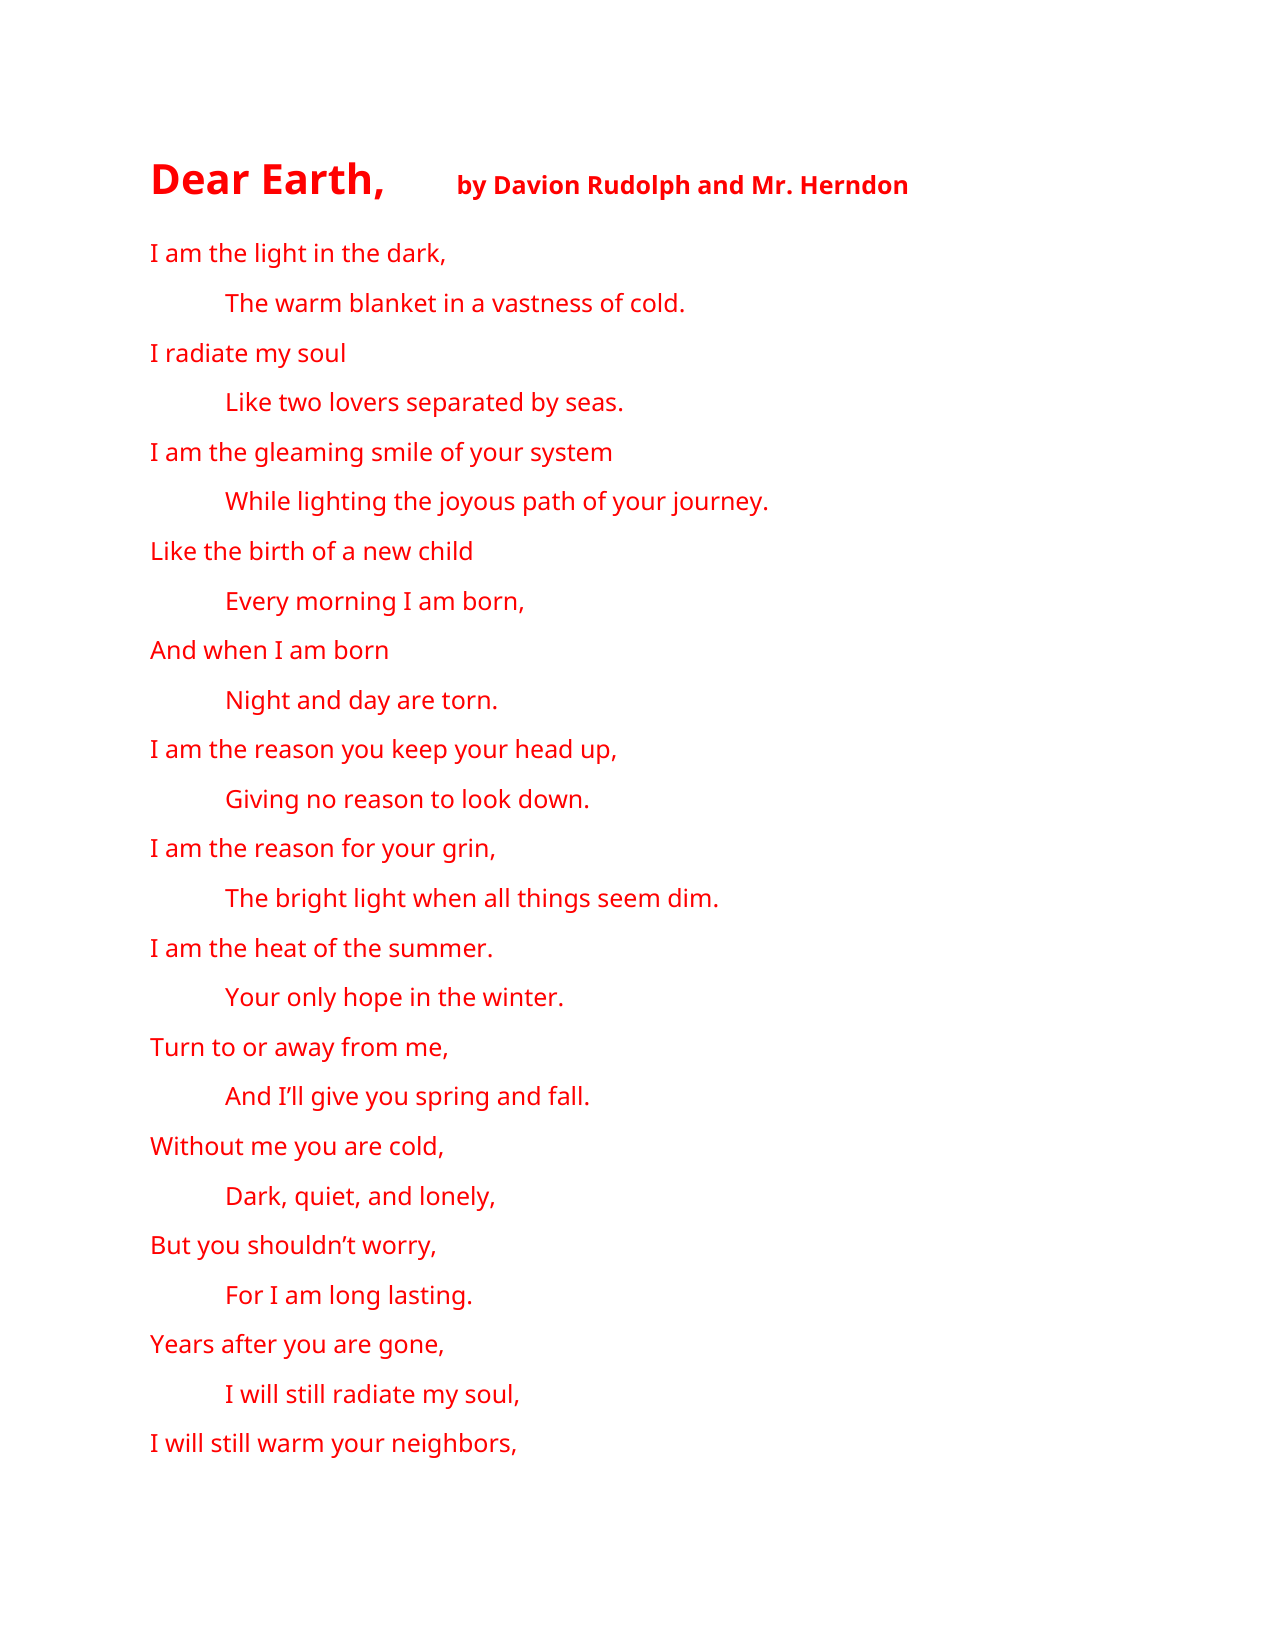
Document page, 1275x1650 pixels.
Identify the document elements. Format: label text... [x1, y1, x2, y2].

text I am the gleaming smile of your system [150, 434, 1125, 468]
text I will still warm your neighbors, [150, 1426, 1125, 1460]
text While lighting the joyous path of your journey. [150, 484, 1125, 518]
text Like the birth of a new child [150, 533, 1125, 568]
text Night and day are torn. [150, 682, 1125, 716]
text And when I am born [150, 633, 1125, 667]
text I am the reason for your grin, [150, 831, 1125, 865]
text Dear Earth, by Davion Rudolph and Mr. Herndon [150, 150, 1125, 207]
text I will still radiate my soul, [150, 1376, 1125, 1411]
text For I am long lasting. [150, 1277, 1125, 1311]
text But you shouldn’t worry, [150, 1228, 1125, 1262]
text Dark, quiet, and lonely, [150, 1178, 1125, 1212]
text The bright light when all things seem dim. [150, 881, 1125, 915]
text I am the heat of the summer. [150, 930, 1125, 964]
text I am the reason you keep your head up, [150, 732, 1125, 766]
text The warm blanket in a vastness of cold. [150, 286, 1125, 320]
text Your only hope in the winter. [150, 980, 1125, 1014]
text Turn to or away from me, [150, 1029, 1125, 1063]
text Every morning I am born, [150, 583, 1125, 617]
text I am the light in the dark, [150, 236, 1125, 270]
text Without me you are cold, [150, 1128, 1125, 1163]
text And I’ll give you spring and fall. [150, 1079, 1125, 1113]
text Giving no reason to look down. [150, 781, 1125, 816]
text Like two lovers separated by seas. [150, 385, 1125, 419]
text Years after you are gone, [150, 1327, 1125, 1361]
text I radiate my soul [150, 335, 1125, 369]
